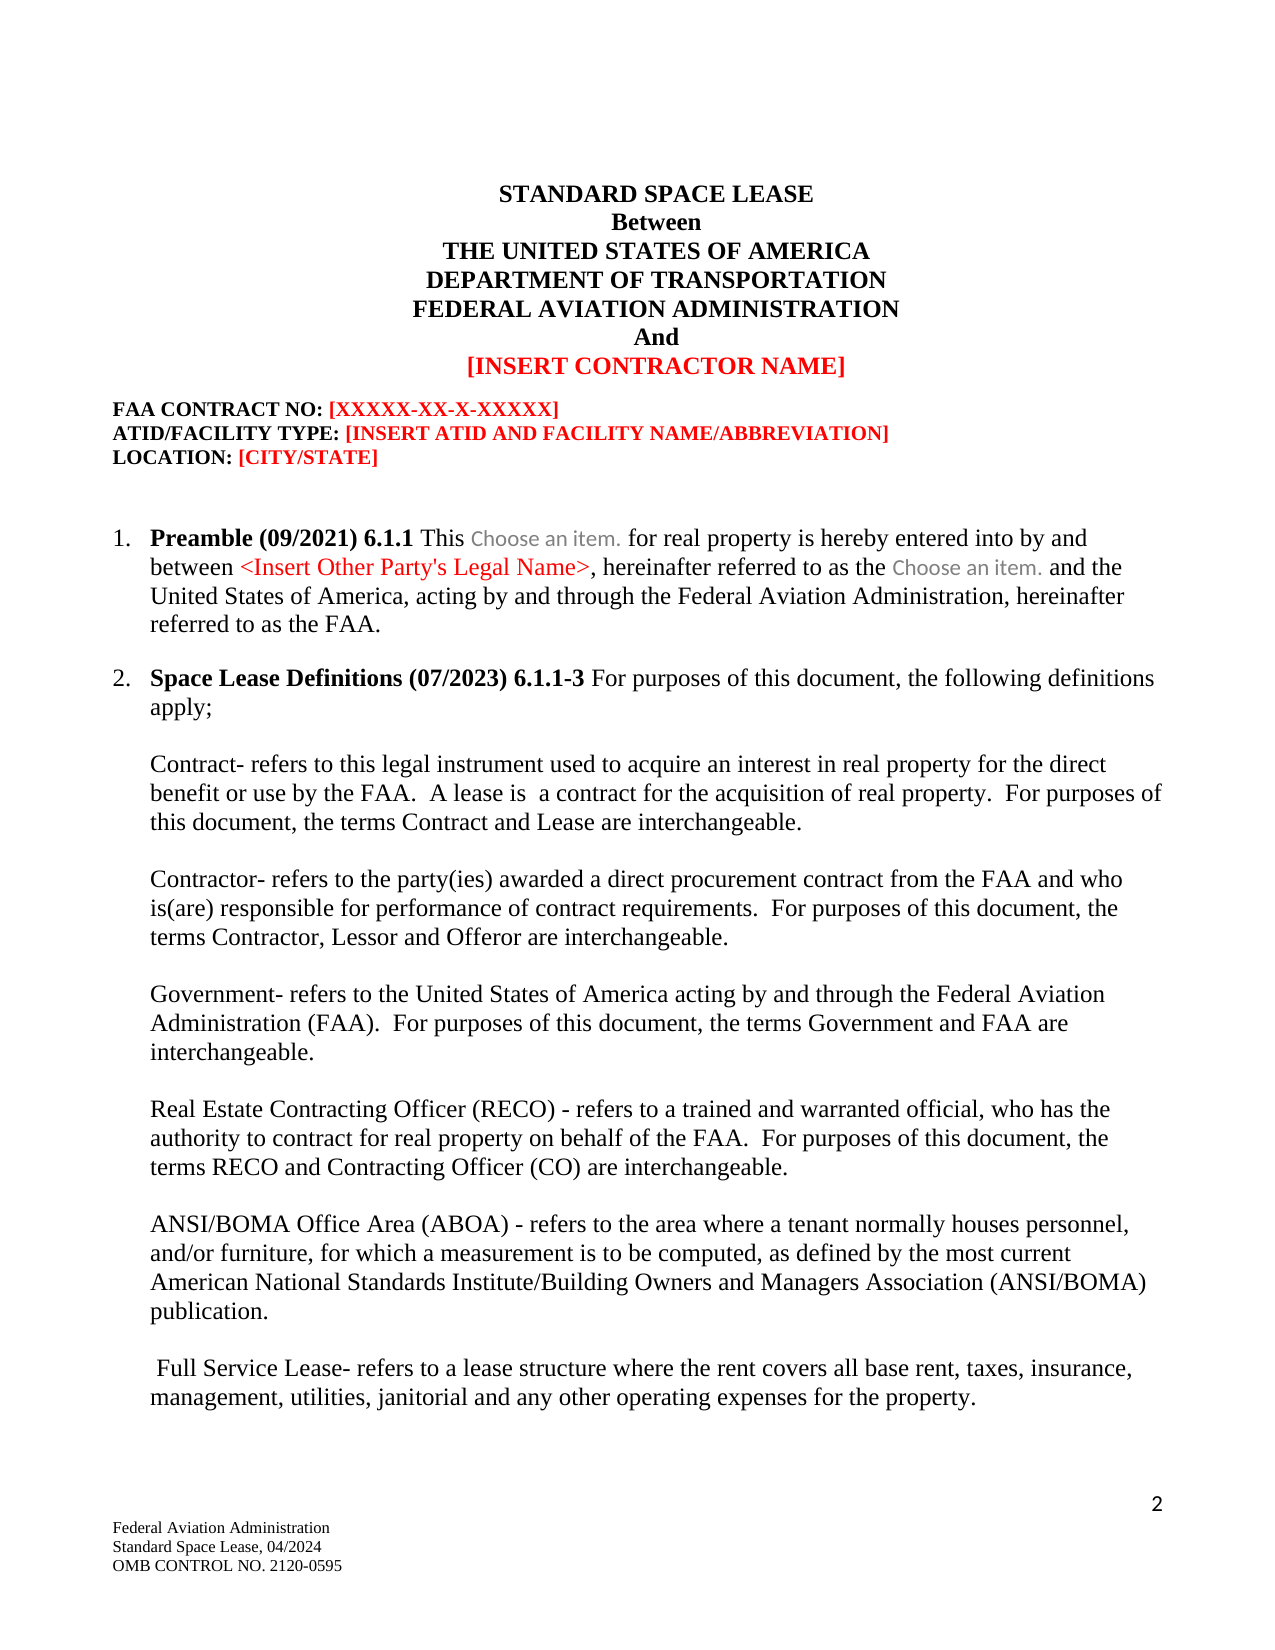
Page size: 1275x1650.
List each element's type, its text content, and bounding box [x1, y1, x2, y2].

text THE UNITED STATES OF AMERICA [150, 236, 1162, 265]
text FAA CONTRACT NO: [XXXXX-XX-X-XXXXX] [112, 397, 1162, 421]
text STANDARD SPACE LEASE [150, 179, 1162, 207]
text Between [150, 207, 1162, 236]
text [INSERT CONTRACTOR NAME] [150, 351, 1162, 380]
text And [150, 322, 1162, 351]
text ATID/FACILITY TYPE: [INSERT ATID AND FACILITY NAME/ABBREVIATION] [112, 421, 1162, 445]
list Space Lease Definitions (07/2023) 6.1.1-3 Insert in all Standard Space Leases For purposes of this document, the following definitions apply; Contract- refers to this legal instrument used to acquire an interest in real property for the direct benefit or use by the FAA. A lease is a contract for the acquisition of real property. For purposes of this document, the terms Contract and Lease are interchangeable. Contractor- refers to the party(ies) awarded a direct procurement contract from the FAA and who is(are) responsible for performance of contract requirements. For purposes of this document, the terms Contractor, Lessor and Offeror are interchangeable. Government- refers to the United States of America acting by and through the Federal Aviation Administration (FAA). For purposes of this document, the terms Government and FAA are interchangeable. Real Estate Contracting Officer (RECO) - refers to a trained and warranted official, who has the authority to contract for real property on behalf of the FAA. For purposes of this document, the terms RECO and Contracting Officer (CO) are interchangeable. ANSI/BOMA Office Area (ABOA) - refers to the area where a tenant normally houses personnel, and/or furniture, for which a measurement is to be computed, as defined by the most current American National Standards Institute/Building Owners and Managers Association (ANSI/BOMA) publication. [INSTRUCTION TO RECO- DELETE IF REQUIREMENTS ALLOW FOR LESS THAN FULL SERVICE] Full Service Lease- refers to a lease structure where the rent covers all base rent, taxes, insurance, management, utilities, janitorial and any other operating expenses for the property. [112, 663, 1162, 1411]
text FEDERAL AVIATION ADMINISTRATION [150, 294, 1162, 322]
text DEPARTMENT OF TRANSPORTATION [150, 265, 1162, 294]
text LOCATION: [CITY/STATE] [112, 445, 1162, 469]
list Preamble (09/2021) 6.1.1 Insert in all real estate contracts. Edit fill-ins based on contract type. This for real property is hereby entered into by and between <Insert Other Party's Legal Name>, hereinafter referred to as the and the United States of America, acting by and through the Federal Aviation Administration, hereinafter referred to as the FAA. [112, 523, 1162, 638]
